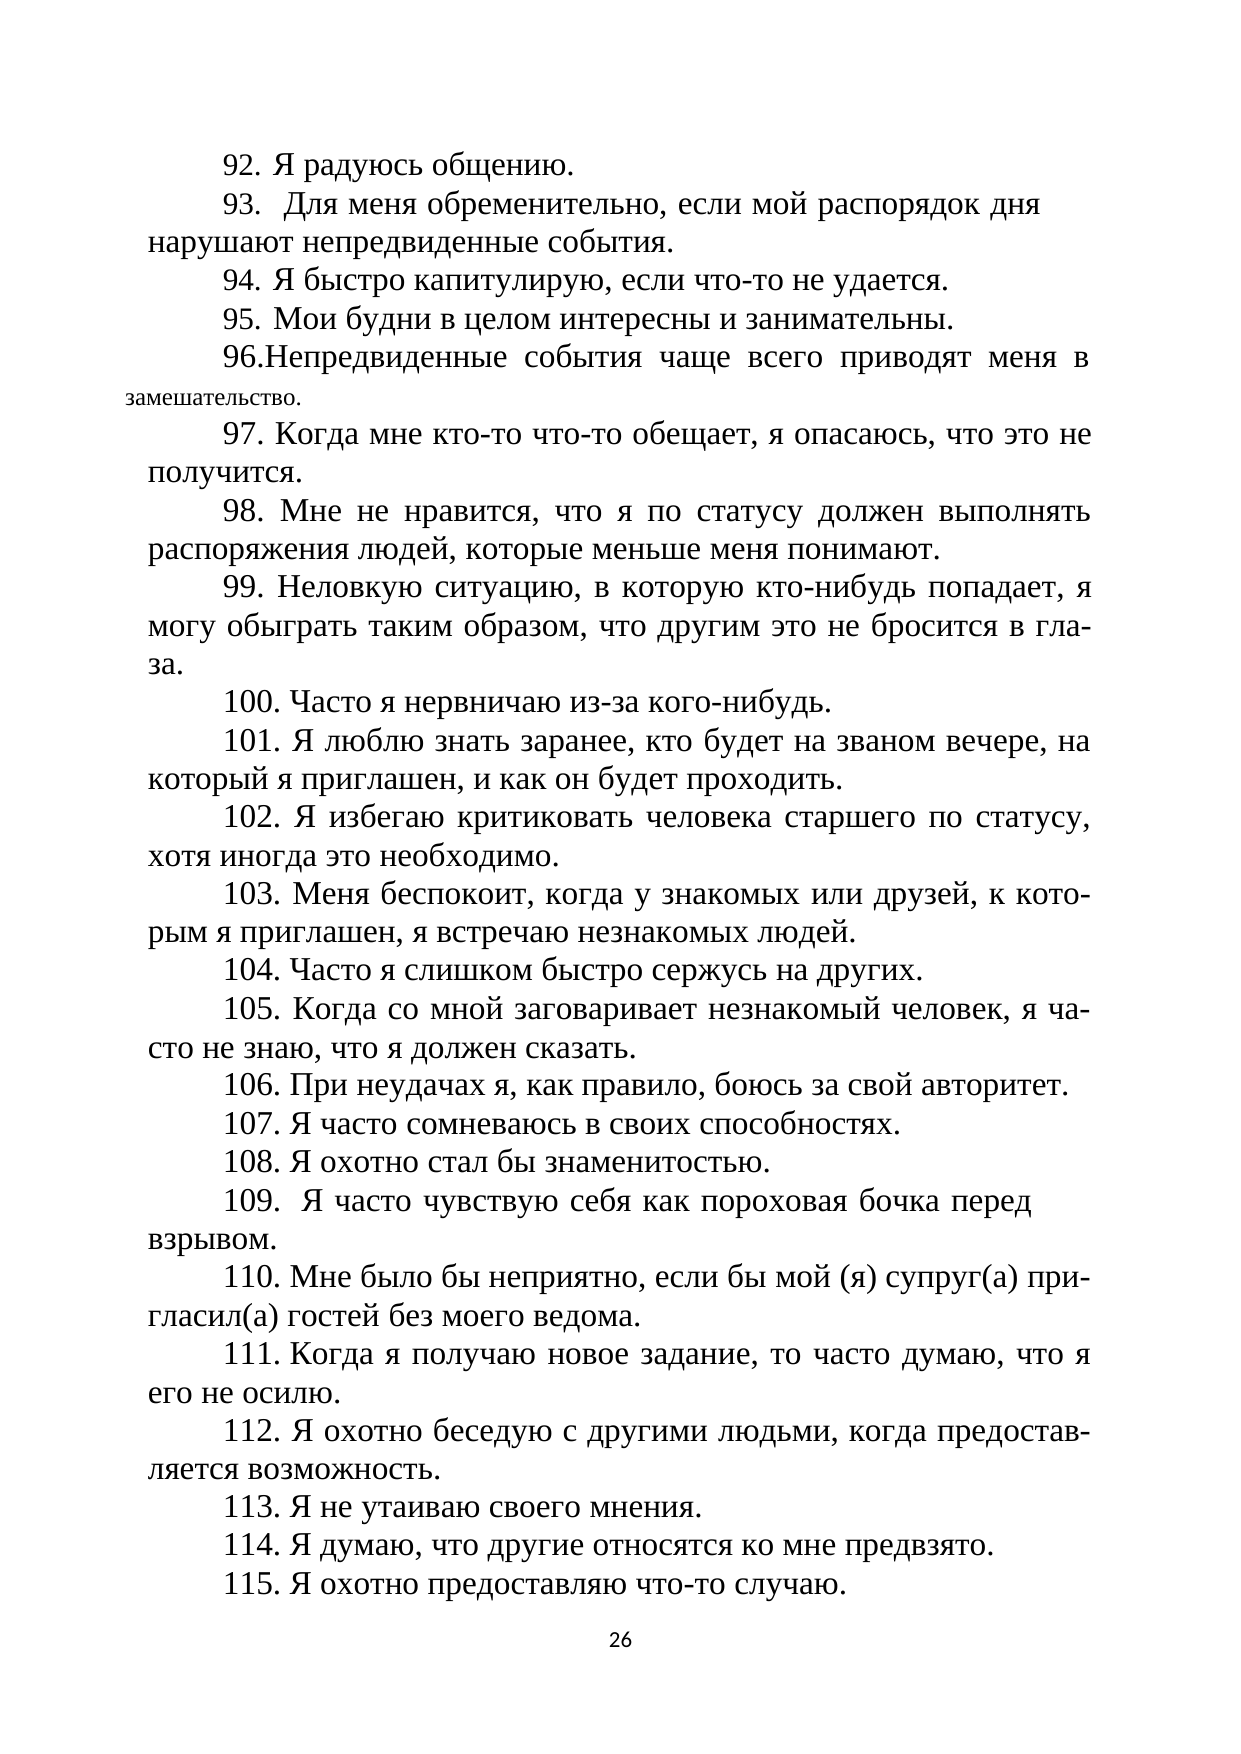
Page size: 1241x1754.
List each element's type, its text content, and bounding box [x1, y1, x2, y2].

list Я не утаиваю своего мнения. [223, 1487, 1117, 1525]
list При неудачах я, как правило, боюсь за свой авторитет. [223, 1065, 1117, 1103]
list Я радуюсь общению. [223, 145, 1117, 183]
list Мне было бы неприятно, если бы мой (я) супруг(а) при- гласил(а) гостей без моего ведома. [148, 1257, 1093, 1333]
list Я думаю, что другие относятся ко мне предвзято. [223, 1525, 1117, 1563]
list Меня беспокоит, когда у знакомых или друзей, к кото- рым я приглашен, я встречаю незнакомых людей. [148, 873, 1093, 950]
list Когда я получаю новое задание, то часто думаю, что я его не осилю. [148, 1333, 1092, 1410]
list Я часто сомневаюсь в своих способностях. [223, 1103, 1117, 1142]
list Мои будни в целом интересны и занимательны. 96.Непредвиденные события чаще всего приводят меня в [223, 298, 1092, 375]
list Часто я нервничаю из-за кого-нибудь. [223, 682, 1117, 720]
list Когда со мной заговаривает незнакомый человек, я ча- сто не знаю, что я должен сказать. [148, 988, 1093, 1065]
list Когда мне кто-то что-то обещает, я опасаюсь, что это не получится. [148, 413, 1093, 490]
list Я охотно беседую с другими людьми, когда предостав- ляется возможность. [148, 1410, 1093, 1487]
list Я охотно стал бы знаменитостью. [223, 1142, 1117, 1180]
list Я люблю знать заранее, кто будет на званом вечере, на который я приглашен, и как он будет проходить. [148, 720, 1092, 797]
list Неловкую ситуацию, в которую кто-нибудь попадает, я могу обыграть таким образом, что другим это не бросится в гла- за. [148, 567, 1093, 682]
list Часто я слишком быстро сержусь на других. [223, 950, 1117, 988]
list Я избегаю критиковать человека старшего по статусу, хотя иногда это необходимо. [148, 797, 1092, 873]
text замешательство. [125, 375, 1117, 413]
list Для меня обременительно, если мой распорядок дня нарушают непредвиденные события. [148, 183, 1092, 260]
list Я часто чувствую себя как пороховая бочка перед взрывом. [148, 1180, 1092, 1257]
list Мне не нравится, что я по статусу должен выполнять распоряжения людей, которые меньше меня понимают. [148, 490, 1092, 567]
list Я охотно предоставляю что-то случаю. [223, 1564, 1117, 1602]
list Я быстро капитулирую, если что-то не удается. [223, 260, 1117, 298]
